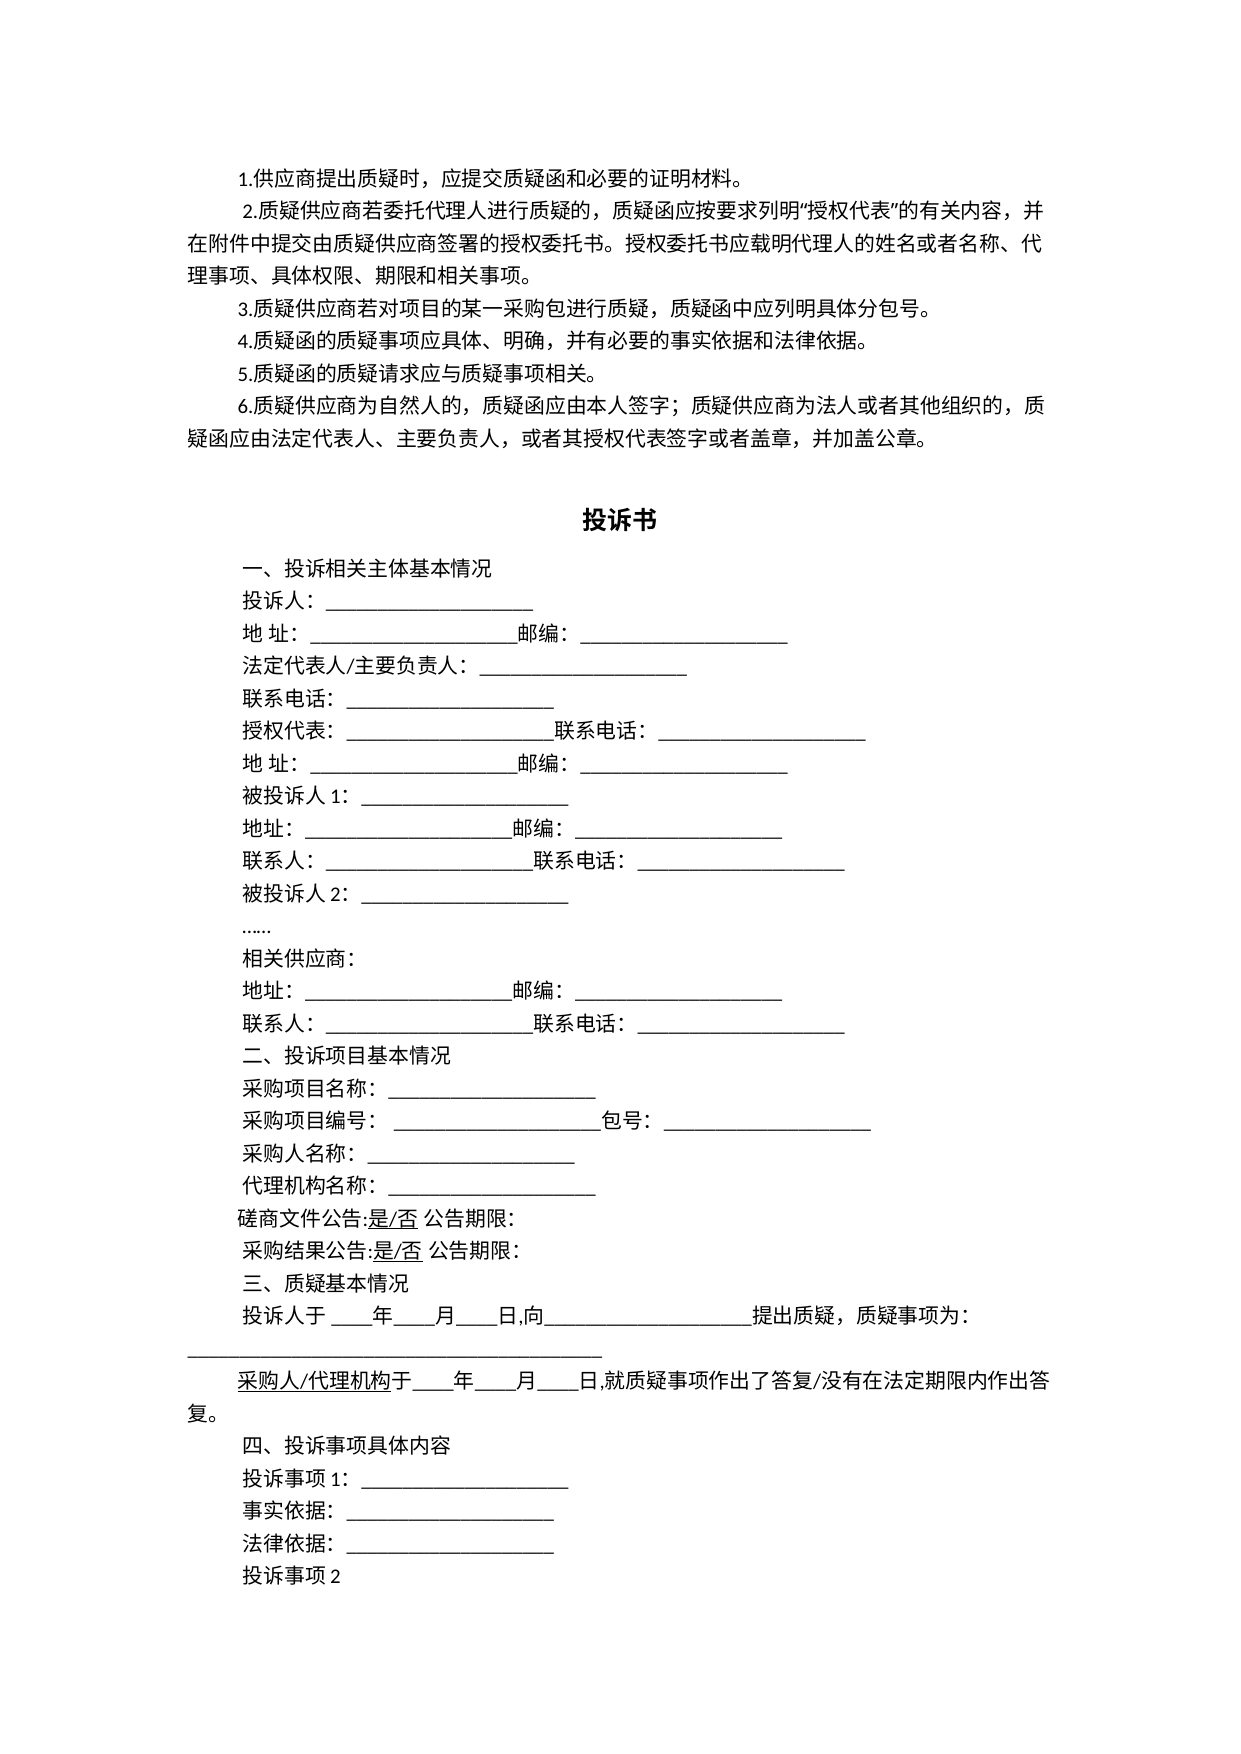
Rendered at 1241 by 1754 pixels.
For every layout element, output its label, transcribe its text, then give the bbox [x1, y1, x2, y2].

text 地址：____________________邮编：____________________ [187, 812, 1053, 844]
text 2.质疑供应商若委托代理人进行质疑的，质疑函应按要求列明“授权代表”的有关内容，并在附件中提交由质疑供应商签署的授权委托书。授权委托书应载明代理人的姓名或者名称、代理事项、具体权限、期限和相关事项。 [187, 194, 1053, 292]
text 4.质疑函的质疑事项应具体、明确，并有必要的事实依据和法律依据。 [187, 324, 1053, 357]
text 地址：____________________邮编：____________________ [187, 974, 1053, 1007]
text 被投诉人2：____________________ [187, 877, 1053, 909]
text 采购结果公告:是/否 公告期限： [187, 1234, 1053, 1267]
text 法定代表人/主要负责人：____________________ [187, 649, 1053, 682]
text 1.供应商提出质疑时，应提交质疑函和必要的证明材料。 [187, 162, 1053, 194]
text 相关供应商： [187, 942, 1053, 974]
text 二、投诉项目基本情况 [187, 1039, 1053, 1072]
text 事实依据：____________________ [187, 1494, 1053, 1527]
text 联系人：____________________联系电话：____________________ [187, 844, 1053, 877]
text 一、投诉相关主体基本情况 [187, 552, 1053, 584]
text …… [187, 909, 1053, 942]
text 投诉人：____________________ [187, 584, 1053, 617]
text 联系电话：____________________ [187, 682, 1053, 714]
text 磋商文件公告:是/否 公告期限： [187, 1202, 1053, 1234]
text 3.质疑供应商若对项目的某一采购包进行质疑，质疑函中应列明具体分包号。 [187, 292, 1053, 324]
text 6.质疑供应商为自然人的，质疑函应由本人签字；质疑供应商为法人或者其他组织的，质疑函应由法定代表人、主要负责人，或者其授权代表签字或者盖章，并加盖公章。 [187, 389, 1053, 454]
text 法律依据：____________________ [187, 1527, 1053, 1559]
text 三、质疑基本情况 [187, 1267, 1053, 1299]
text 地 址：____________________邮编：____________________ [187, 617, 1053, 649]
text 授权代表：____________________联系电话：____________________ [187, 714, 1053, 747]
text 采购项目编号： ____________________包号：____________________ [187, 1104, 1053, 1137]
text 代理机构名称：____________________ [187, 1169, 1053, 1202]
text 被投诉人1：____________________ [187, 779, 1053, 812]
text 投诉人于 ____年____月____日,向____________________提出质疑，质疑事项为：________________________________________ [187, 1299, 1053, 1364]
text 联系人：____________________联系电话：____________________ [187, 1007, 1053, 1039]
text 投诉书 [187, 487, 1053, 552]
text 采购人名称：____________________ [187, 1137, 1053, 1169]
text 采购项目名称：____________________ [187, 1072, 1053, 1104]
text 地 址：____________________邮编：____________________ [187, 747, 1053, 779]
text 采购人/代理机构于____年____月____日,就质疑事项作出了答复/没有在法定期限内作出答复。 [187, 1364, 1053, 1429]
text 投诉事项2 [187, 1559, 1053, 1592]
text 四、投诉事项具体内容 [187, 1429, 1053, 1462]
text 投诉事项1：____________________ [187, 1462, 1053, 1494]
text 5.质疑函的质疑请求应与质疑事项相关。 [187, 357, 1053, 389]
